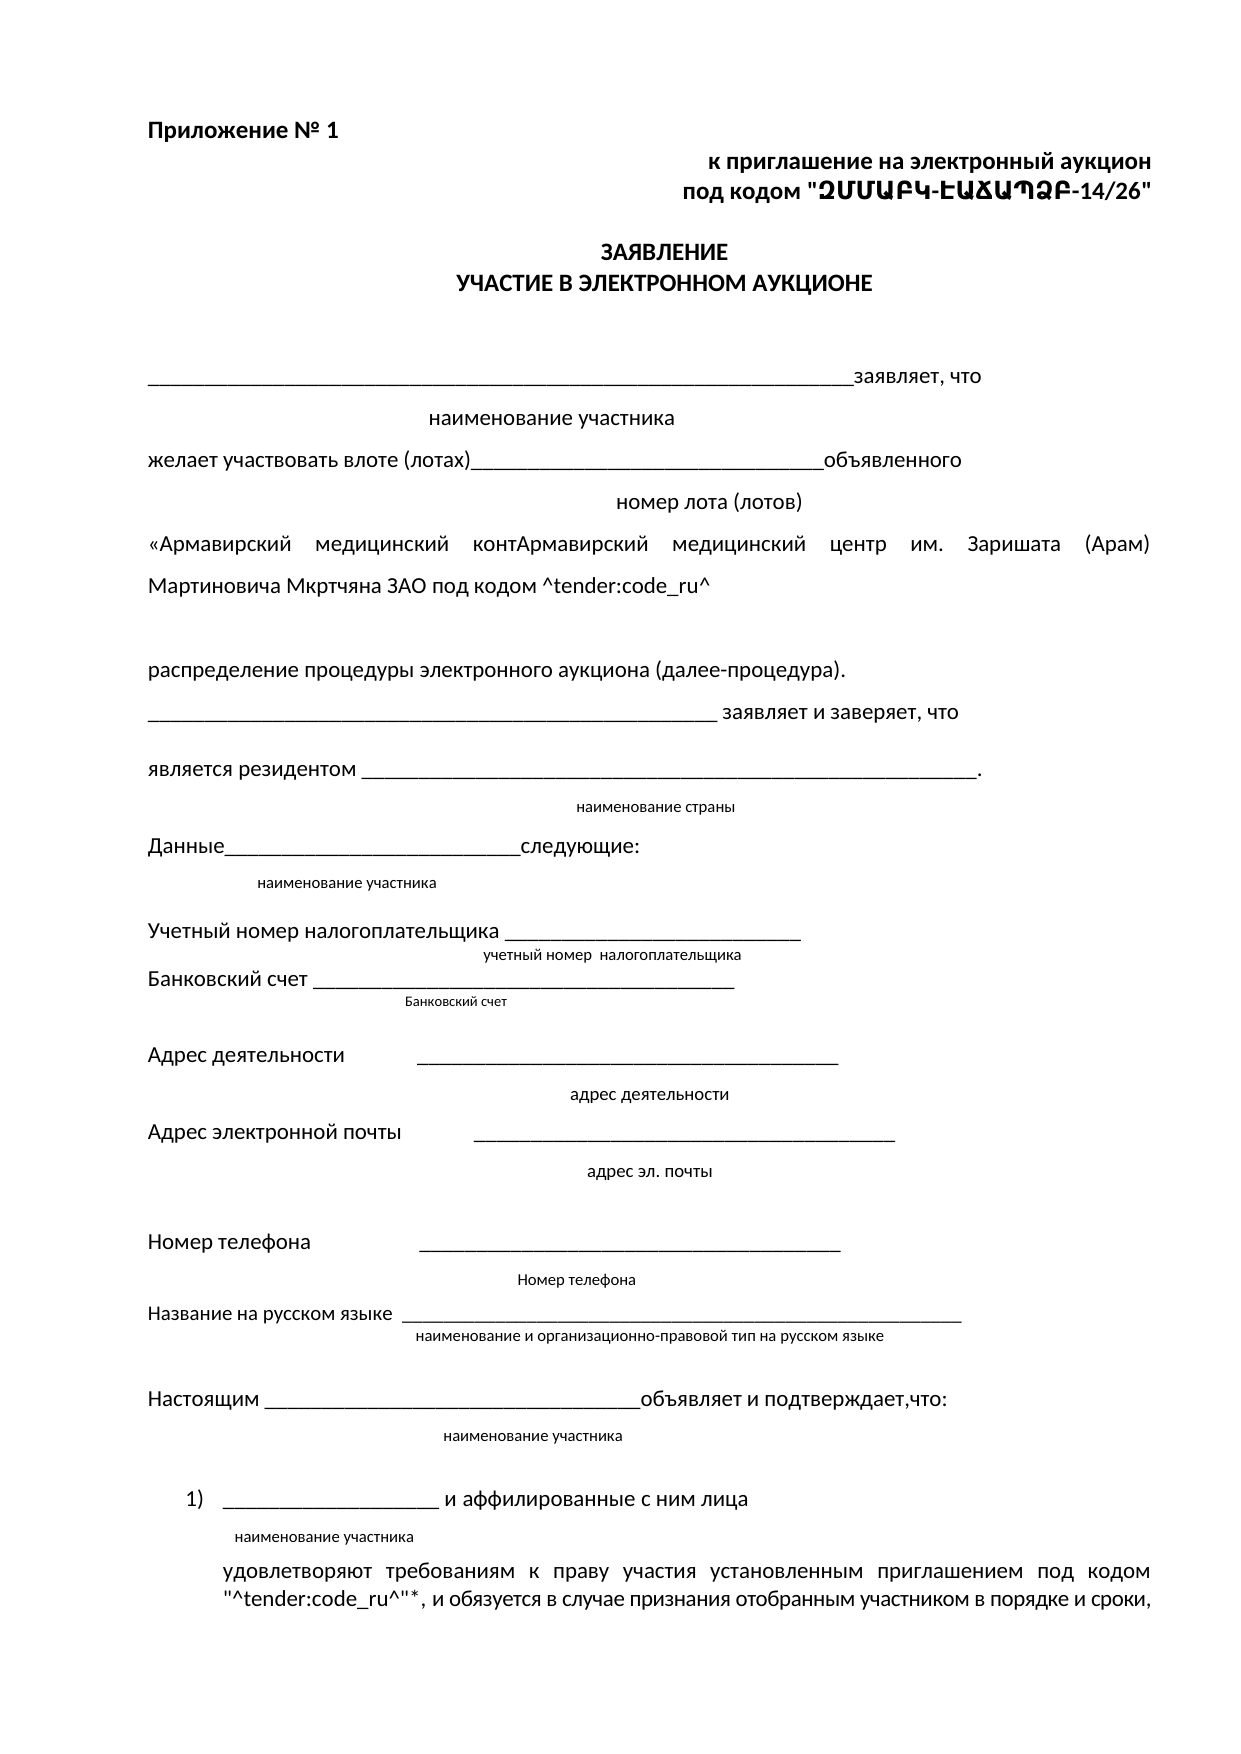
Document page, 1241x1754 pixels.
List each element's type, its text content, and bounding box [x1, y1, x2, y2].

text наименование участника [428, 403, 1152, 431]
text УЧАСТИЕ В ЭЛЕКТРОННОМ АУКЦИОНЕ [177, 267, 1152, 298]
text учетный номер налогоплательщика [148, 944, 1152, 964]
text Номер телефона [517, 1269, 1152, 1290]
text адрес деятельности [148, 1082, 1152, 1105]
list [223, 1556, 1152, 1612]
text Настоящим _________________________________объявляет и подтверждает,что: [148, 1384, 1152, 1412]
text __________________________________________________ заявляет и заверяет, что [148, 697, 1152, 725]
text наименование участника [148, 1526, 1152, 1546]
text 2.4 На этапе аукциона участник представляет сниженные ценовые предложения в порядке, установленном пунктом 2.2 части 2 настоящего приглашения, без необходимости загрузки новых документов в систему. Приложение № 1 [148, 86, 1152, 145]
text под кодом "ԶՄՄԱԲԿ-ԷԱՃԱՊՁԲ-14/26" [177, 176, 1152, 206]
text Адрес деятельности _____________________________________ [148, 1040, 1152, 1068]
text Название на русском языке ______________________________________________________ [148, 1300, 1152, 1325]
text является резидентом ______________________________________________________. [148, 754, 1152, 783]
text наименование участника [148, 873, 1152, 893]
text Банковский счет _____________________________________ [148, 964, 1152, 992]
text Учетный номер налогоплательщика __________________________ [148, 916, 1152, 944]
text адрес эл. почты [148, 1159, 1152, 1182]
list ___________________ и аффилированные с ним лица [185, 1484, 1152, 1512]
text распределение процедуры электронного аукциона (далее-процедура). [148, 655, 1152, 683]
text ______________________________________________________________заявляет, что [148, 361, 1152, 389]
text «Армавирский медицинский контАрмавирский медицинский центр им. Заришата (Арам) Мартиновича Мкртчяна ЗАО под кодом ^tender:code_ru^ [148, 529, 1152, 599]
text Адрес электронной почты _____________________________________ [148, 1117, 1152, 1145]
text номер лота (лотов) [606, 487, 1152, 515]
text Номер телефона _____________________________________ [148, 1227, 1152, 1256]
text желает участвовать влоте (лотах)_______________________________объявленного [148, 445, 1152, 473]
text наименование участника [443, 1426, 1152, 1446]
text ЗАЯВЛЕНИЕ [177, 237, 1152, 267]
text Банковский счет [148, 992, 1152, 1010]
text наименование страны [576, 797, 1152, 817]
text Данные__________________________следующие: [148, 831, 1152, 859]
text наименование и организационно-правовой тип на русском языке [148, 1325, 1152, 1346]
text к приглашение на электронный аукцион [177, 145, 1152, 176]
